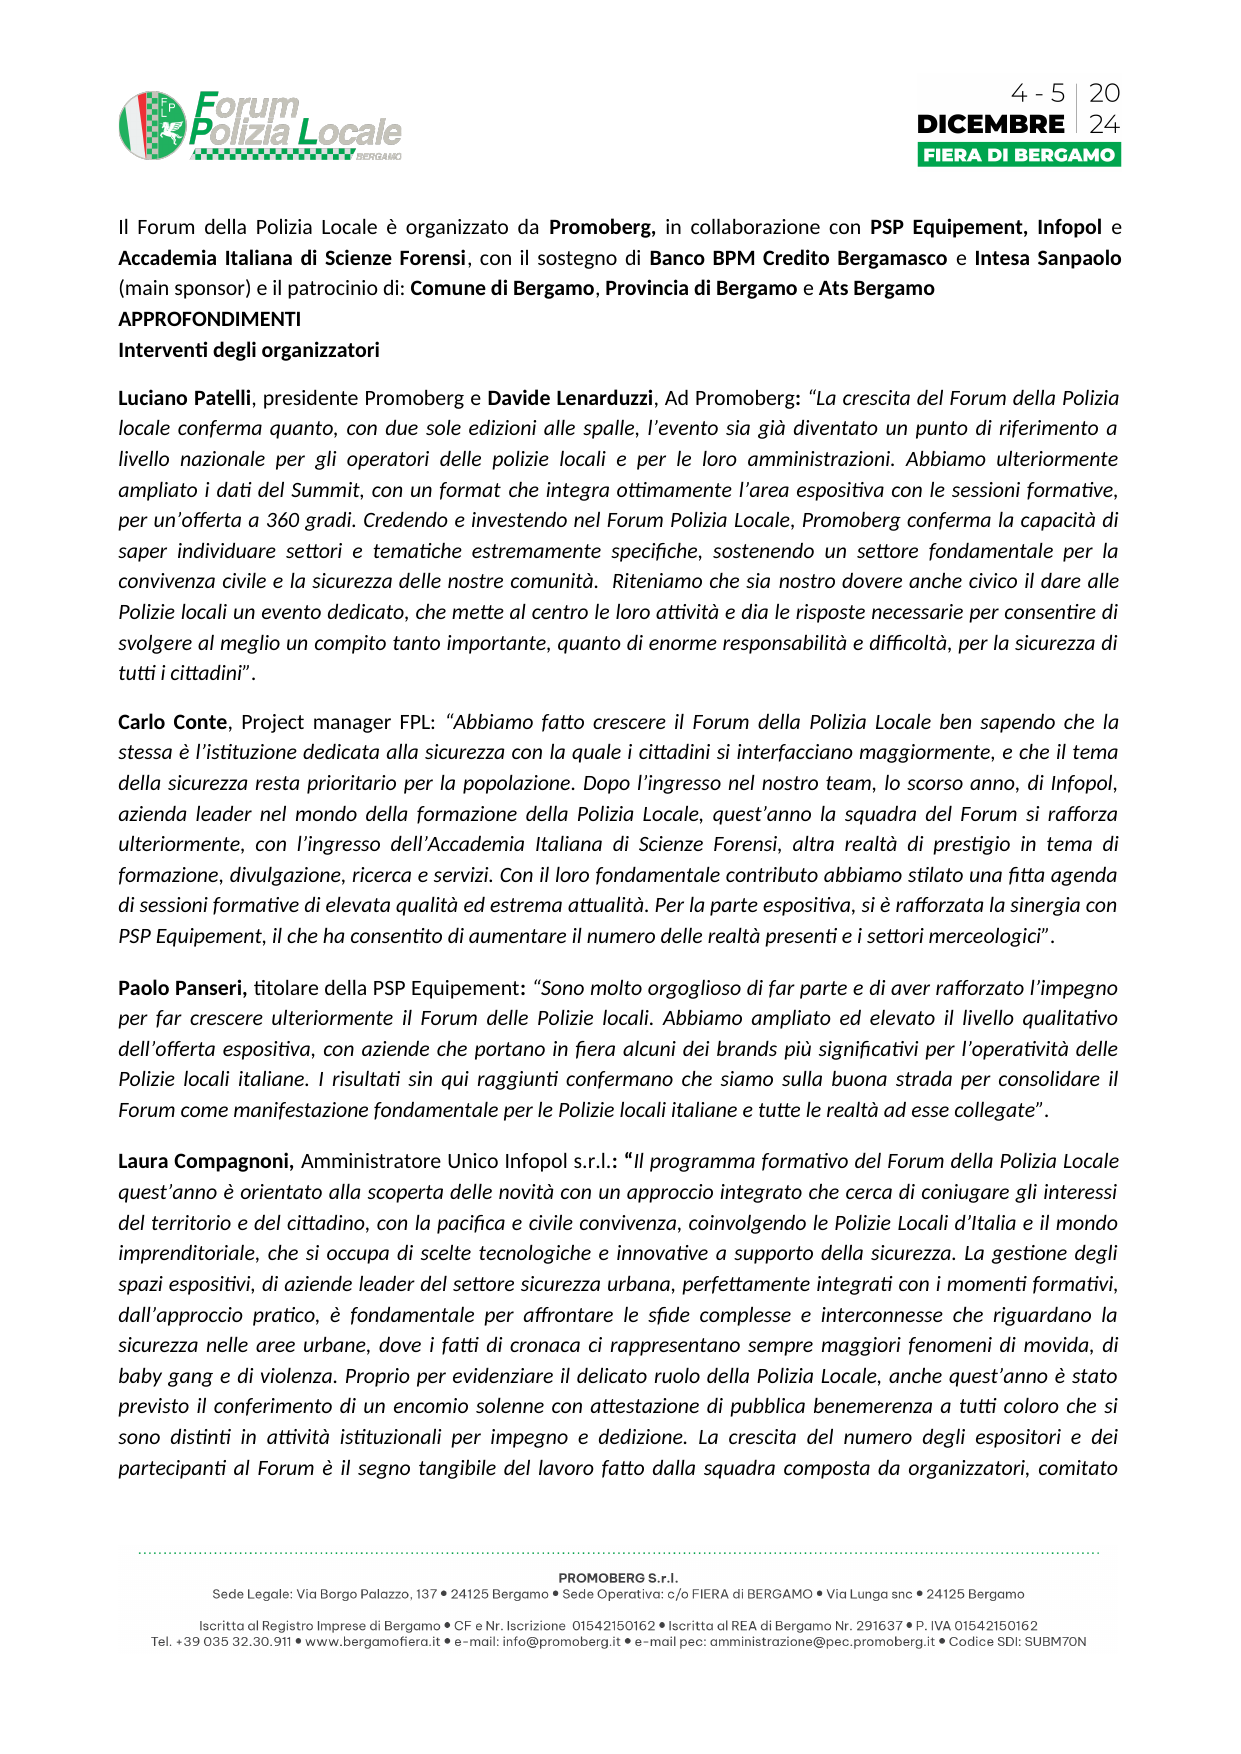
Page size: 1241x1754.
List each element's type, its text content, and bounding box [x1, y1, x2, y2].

text Carlo Conte, Project manager FPL: “Abbiamo fatto crescere il Forum della Polizia Locale ben sapendo che la stessa è l’istituzione dedicata alla sicurezza con la quale i cittadini si interfacciano maggiormente, e che il tema della sicurezza resta prioritario per la popolazione. Dopo l’ingresso nel nostro team, lo scorso anno, di Infopol, azienda leader nel mondo della formazione della Polizia Locale, quest’anno la squadra del Forum si rafforza ulteriormente, con l’ingresso dell’Accademia Italiana di Scienze Forensi, altra realtà di prestigio in tema di formazione, divulgazione, ricerca e servizi. Con il loro fondamentale contributo abbiamo stilato una fitta agenda di sessioni formative di elevata qualità ed estrema attualità. Per la parte espositiva, si è rafforzata la sinergia con PSP Equipement, il che ha consentito di aumentare il numero delle realtà presenti e i settori merceologici”. [118, 708, 1122, 949]
picture [118, 1545, 1118, 1654]
text Paolo Panseri, titolare della PSP Equipement: “Sono molto orgoglioso di far parte e di aver rafforzato l’impegno per far crescere ulteriormente il Forum delle Polizie locali. Abbiamo ampliato ed elevato il livello qualitativo dell’offerta espositiva, con aziende che portano in fiera alcuni dei brands più significativi per l’operatività delle Polizie locali italiane. I risultati sin qui raggiunti confermano che siamo sulla buona strada per consolidare il Forum come manifestazione fondamentale per le Polizie locali italiane e tutte le realtà ad esse collegate”. [118, 974, 1122, 1123]
text APPROFONDIMENTI [118, 305, 1122, 332]
text Interventi degli organizzatori [118, 336, 1122, 362]
picture [118, 91, 402, 160]
text Il Forum della Polizia Locale è organizzato da Promoberg, in collaborazione con PSP Equipement, Infopol e Accademia Italiana di Scienze Forensi, con il sostegno di Banco BPM Credito Bergamasco e Intesa Sanpaolo (main sponsor) e il patrocinio di: Comune di Bergamo, Provincia di Bergamo e Ats Bergamo [118, 213, 1122, 301]
picture [916, 73, 1123, 172]
text Luciano Patelli, presidente Promoberg e Davide Lenarduzzi, Ad Promoberg: “La crescita del Forum della Polizia locale conferma quanto, con due sole edizioni alle spalle, l’evento sia già diventato un punto di riferimento a livello nazionale per gli operatori delle polizie locali e per le loro amministrazioni. Abbiamo ulteriormente ampliato i dati del Summit, con un format che integra ottimamente l’area espositiva con le sessioni formative, per un’offerta a 360 gradi. Credendo e investendo nel Forum Polizia Locale, Promoberg conferma la capacità di saper individuare settori e tematiche estremamente specifiche, sostenendo un settore fondamentale per la convivenza civile e la sicurezza delle nostre comunità. Riteniamo che sia nostro dovere anche civico il dare alle Polizie locali un evento dedicato, che mette al centro le loro attività e dia le risposte necessarie per consentire di svolgere al meglio un compito tanto importante, quanto di enorme responsabilità e difficoltà, per la sicurezza di tutti i cittadini”. [118, 384, 1122, 686]
